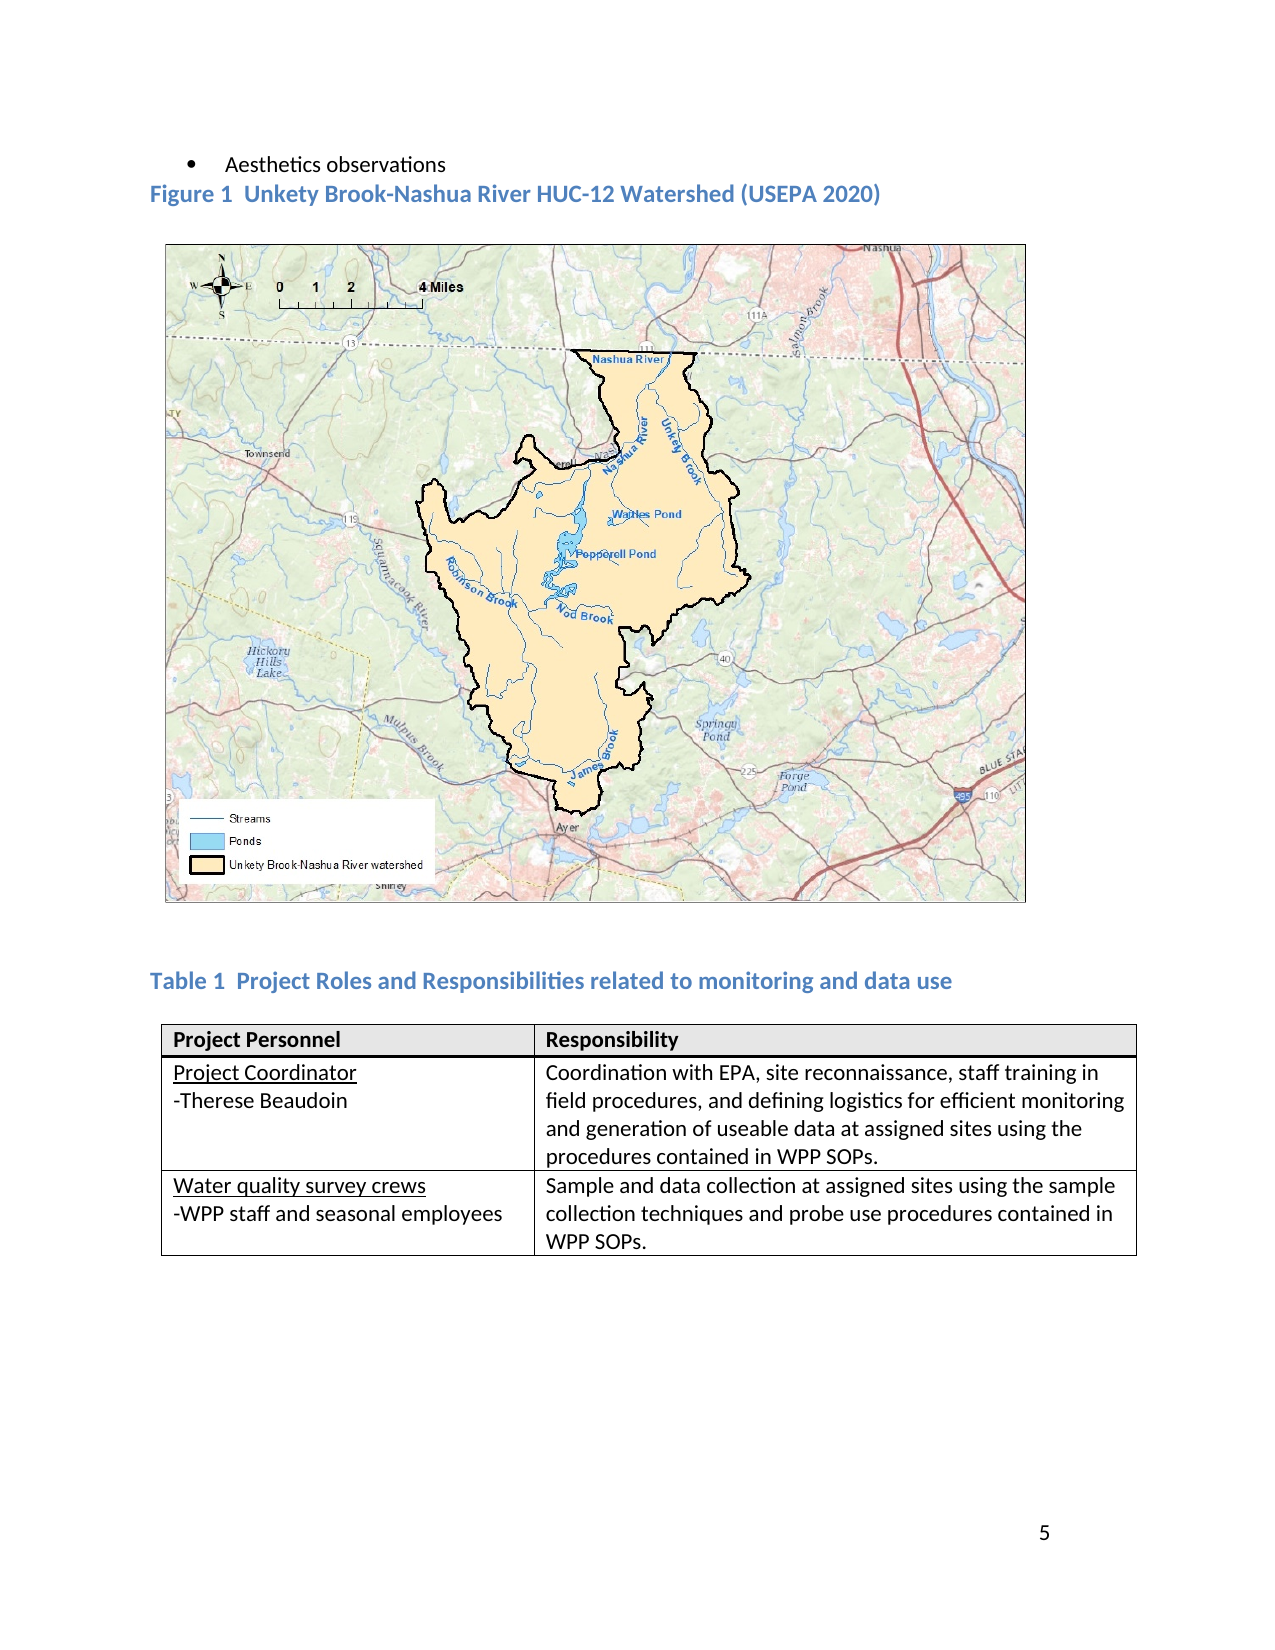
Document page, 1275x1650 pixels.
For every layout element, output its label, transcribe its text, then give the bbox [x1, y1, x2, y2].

table_header Project Personnel [162, 1025, 534, 1055]
list Aesthetics observations [187, 150, 1125, 178]
table_header Responsibility [535, 1025, 1136, 1055]
text Figure 1 Unkety Brook-Nashua River HUC-12 Watershed (USEPA 2020) [150, 178, 1125, 208]
text Table 1 Project Roles and Responsibilities related to monitoring and data use [150, 965, 1125, 996]
table_cell Water quality survey crews -WPP staff and seasonal employees [162, 1171, 534, 1255]
picture [150, 229, 1039, 908]
table_cell Coordination with EPA, site reconnaissance, staff training in field procedures, and defining logistics for efficient monitoring and generation of useable data at assigned sites using the procedures contained in WPP SOPs. [535, 1058, 1136, 1170]
table_cell Sample and data collection at assigned sites using the sample collection techniques and probe use procedures contained in WPP SOPs. [535, 1171, 1136, 1255]
table_cell Project Coordinator -Therese Beaudoin [162, 1058, 534, 1170]
